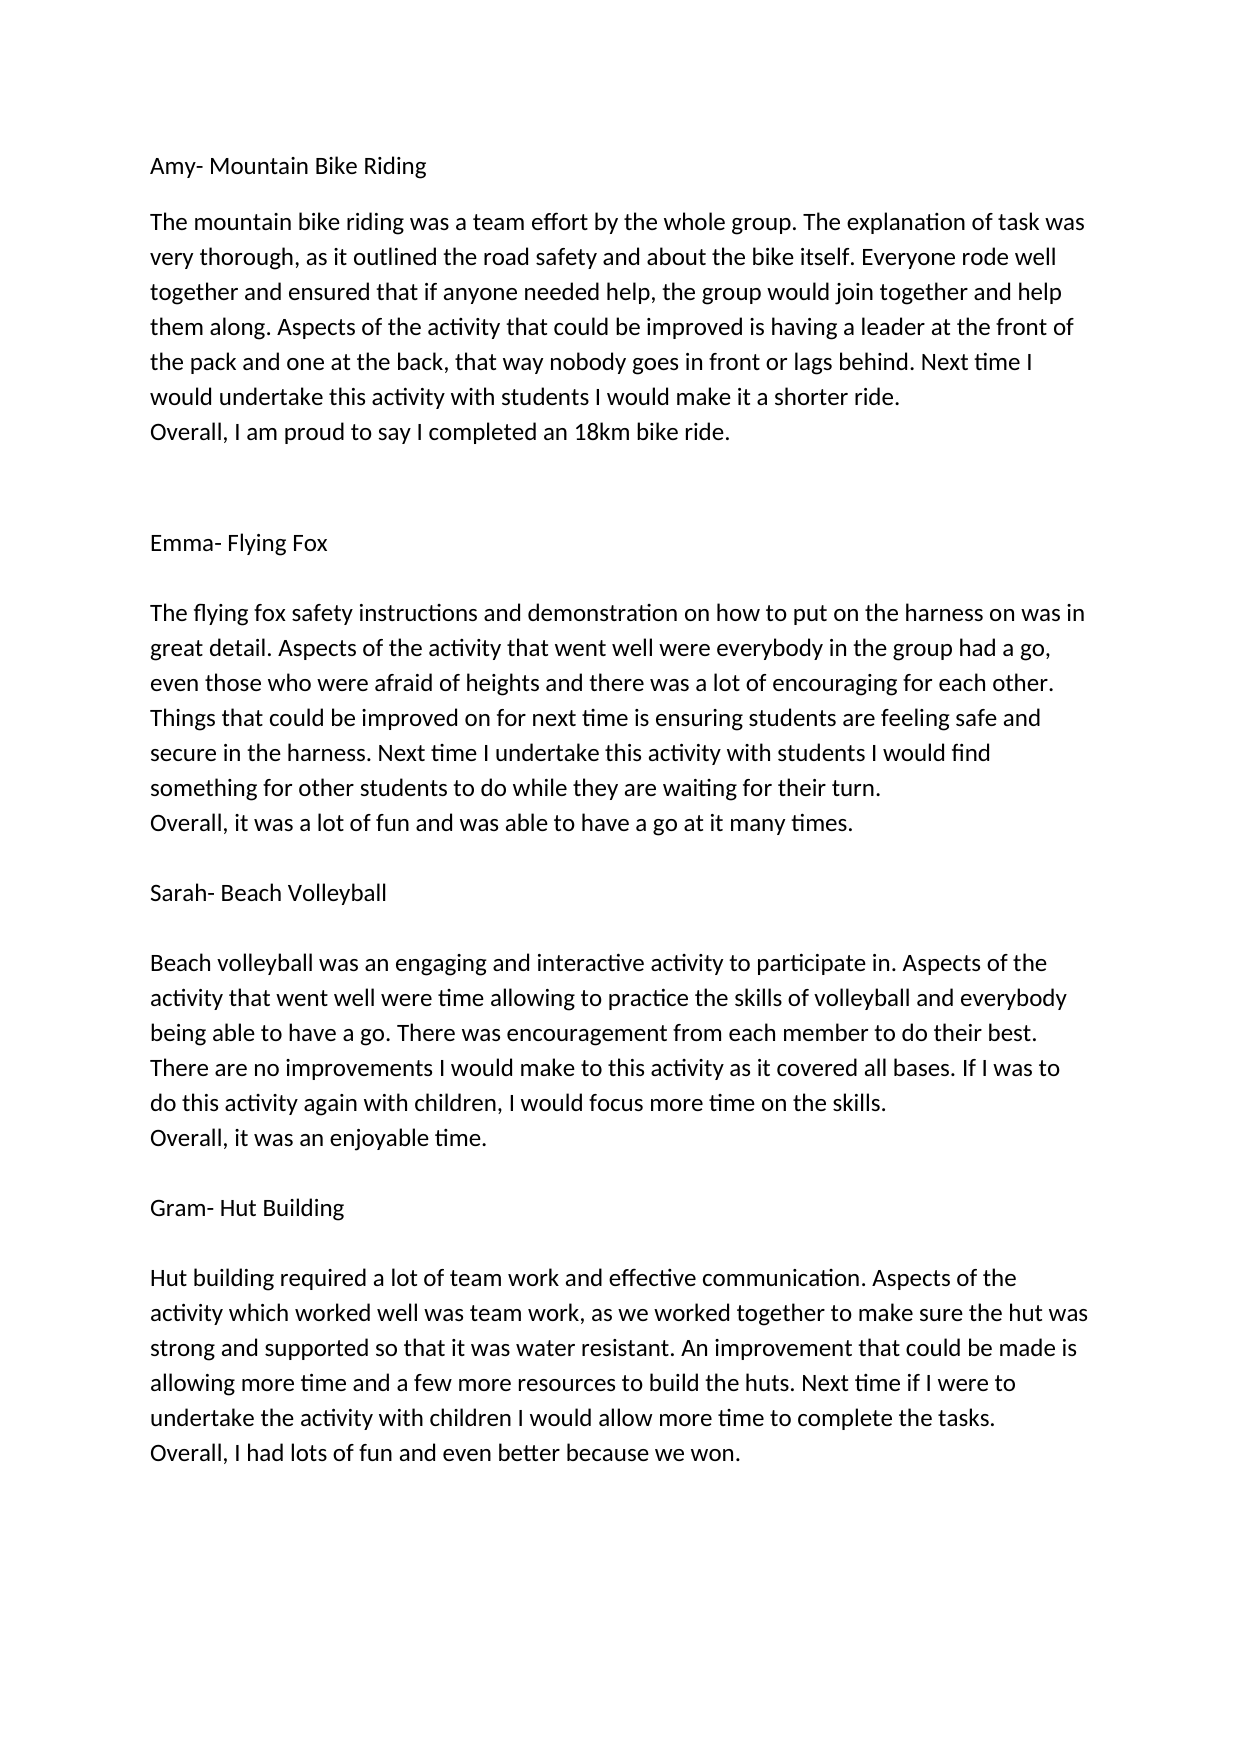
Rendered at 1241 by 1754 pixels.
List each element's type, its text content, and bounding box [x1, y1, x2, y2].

text Emma- Flying Fox The flying fox safety instructions and demonstration on how to put on the harness on was in great detail. Aspects of the activity that went well were everybody in the group had a go, even those who were afraid of heights and there was a lot of encouraging for each other. Things that could be improved on for next time is ensuring students are feeling safe and secure in the harness. Next time I undertake this activity with students I would find something for other students to do while they are waiting for their turn. Overall, it was a lot of fun and was able to have a go at it many times. Sarah- Beach Volleyball Beach volleyball was an engaging and interactive activity to participate in. Aspects of the activity that went well were time allowing to practice the skills of volleyball and everybody being able to have a go. There was encouragement from each member to do their best. There are no improvements I would make to this activity as it covered all bases. If I was to do this activity again with children, I would focus more time on the skills. Overall, it was an enjoyable time. Gram- Hut Building Hut building required a lot of team work and effective communication. Aspects of the activity which worked well was team work, as we worked together to make sure the hut was strong and supported so that it was water resistant. An improvement that could be made is allowing more time and a few more resources to build the huts. Next time if I were to undertake the activity with children I would allow more time to complete the tasks. Overall, I had lots of fun and even better because we won. [150, 527, 1090, 1535]
text The mountain bike riding was a team effort by the whole group. The explanation of task was very thorough, as it outlined the road safety and about the bike itself. Everyone rode well together and ensured that if anyone needed help, the group would join together and help them along. Aspects of the activity that could be improved is having a leader at the front of the pack and one at the back, that way nobody goes in front or lags behind. Next time I would undertake this activity with students I would make it a shorter ride. Overall, I am proud to say I completed an 18km bike ride. [150, 206, 1090, 446]
text Amy- Mountain Bike Riding [150, 150, 1090, 181]
